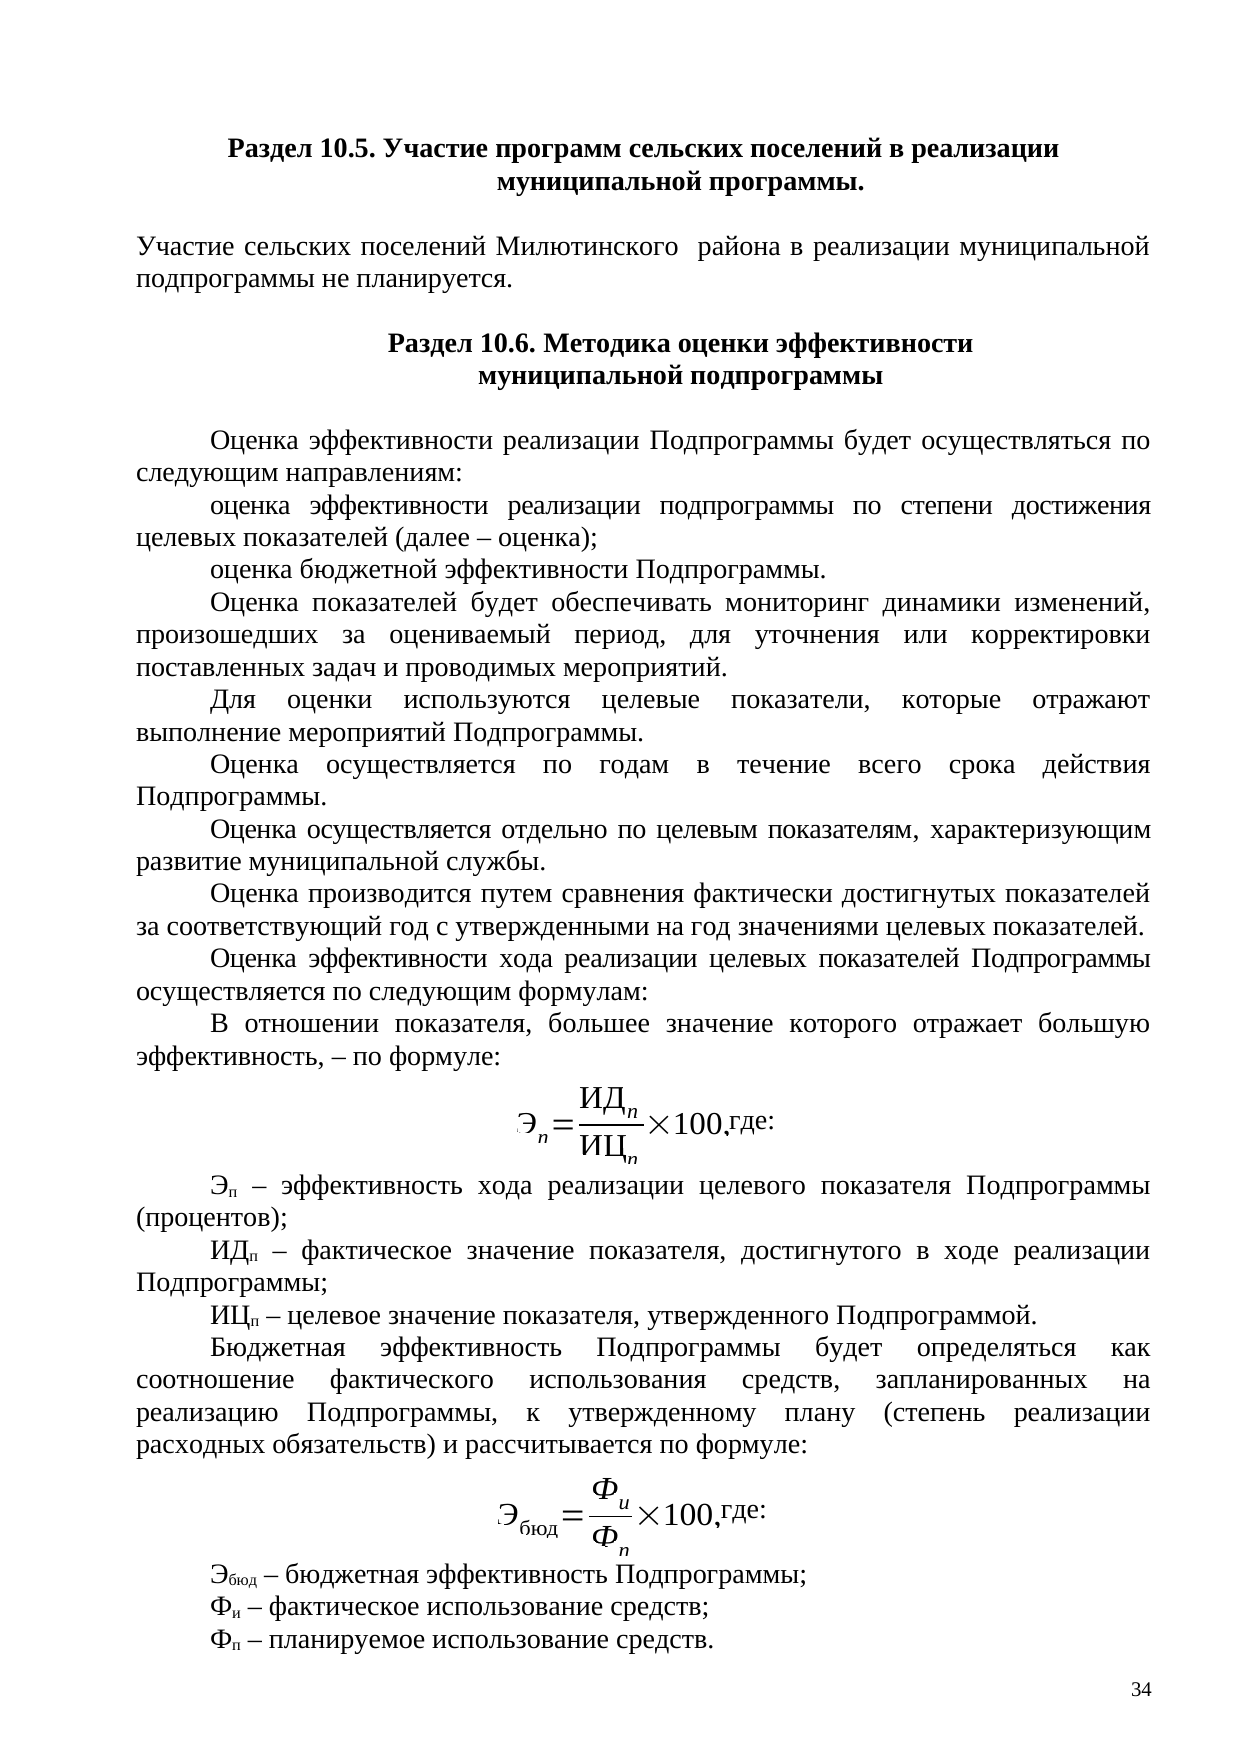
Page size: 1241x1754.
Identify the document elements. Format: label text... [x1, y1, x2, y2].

text Для оценки используются целевые показатели, которые отражают выполнение мероприятий Подпрограммы. [136, 682, 1152, 747]
text Эп – эффективность хода реализации целевого показателя Подпрограммы (процентов); [136, 1168, 1152, 1233]
text ИЦп – целевое значение показателя, утвержденного Подпрограммой. [136, 1298, 1152, 1330]
text Оценка эффективности хода реализации целевых показателей Подпрограммы осуществляется по следующим формулам: [136, 941, 1152, 1006]
text где: [136, 1492, 1152, 1524]
text Оценка производится путем сравнения фактически достигнутых показателей за соответствующий год с утвержденными на год значениями целевых показателей. [136, 877, 1152, 941]
text оценка эффективности реализации подпрограммы по степени достижения целевых показателей (далее – оценка); [136, 488, 1152, 553]
text Раздел 10.5. Участие программ сельских поселений в реализации [136, 131, 1152, 164]
text Фп – планируемое использование средств. [136, 1622, 1152, 1654]
text оценка бюджетной эффективности Подпрограммы. [136, 553, 1152, 585]
text Эбюд – бюджетная эффективность Подпрограммы; [136, 1557, 1152, 1589]
text В отношении показателя, большее значение которого отражает большую эффективность, – по формуле: [136, 1006, 1152, 1071]
text Оценка показателей будет обеспечивать мониторинг динамики изменений, произошедших за оцениваемый период, для уточнения или корректировки поставленных задач и проводимых мероприятий. [136, 585, 1152, 682]
text Участие сельских поселений Милютинского района в реализации муниципальной подпрограммы не планируется. [136, 229, 1152, 293]
text где: [136, 1103, 1152, 1136]
text Оценка осуществляется по годам в течение всего срока действия Подпрограммы. [136, 747, 1152, 812]
text ИДп – фактическое значение показателя, достигнутого в ходе реализации Подпрограммы; [136, 1233, 1152, 1298]
text Оценка осуществляется отдельно по целевым показателям, характеризующим развитие муниципальной службы. [136, 812, 1152, 877]
text Оценка эффективности реализации Подпрограммы будет осуществляться по следующим направлениям: [136, 423, 1152, 488]
text Раздел 10.6. Методика оценки эффективности [136, 326, 1152, 358]
text муниципальной подпрограммы [136, 358, 1152, 391]
text муниципальной программы. [136, 164, 1152, 196]
text Фи – фактическое использование средств; [136, 1589, 1152, 1622]
text Бюджетная эффективность Подпрограммы будет определяться как соотношение фактического использования средств, запланированных на реализацию Подпрограммы, к утвержденному плану (степень реализации расходных обязательств) и рассчитывается по формуле: [136, 1330, 1152, 1460]
